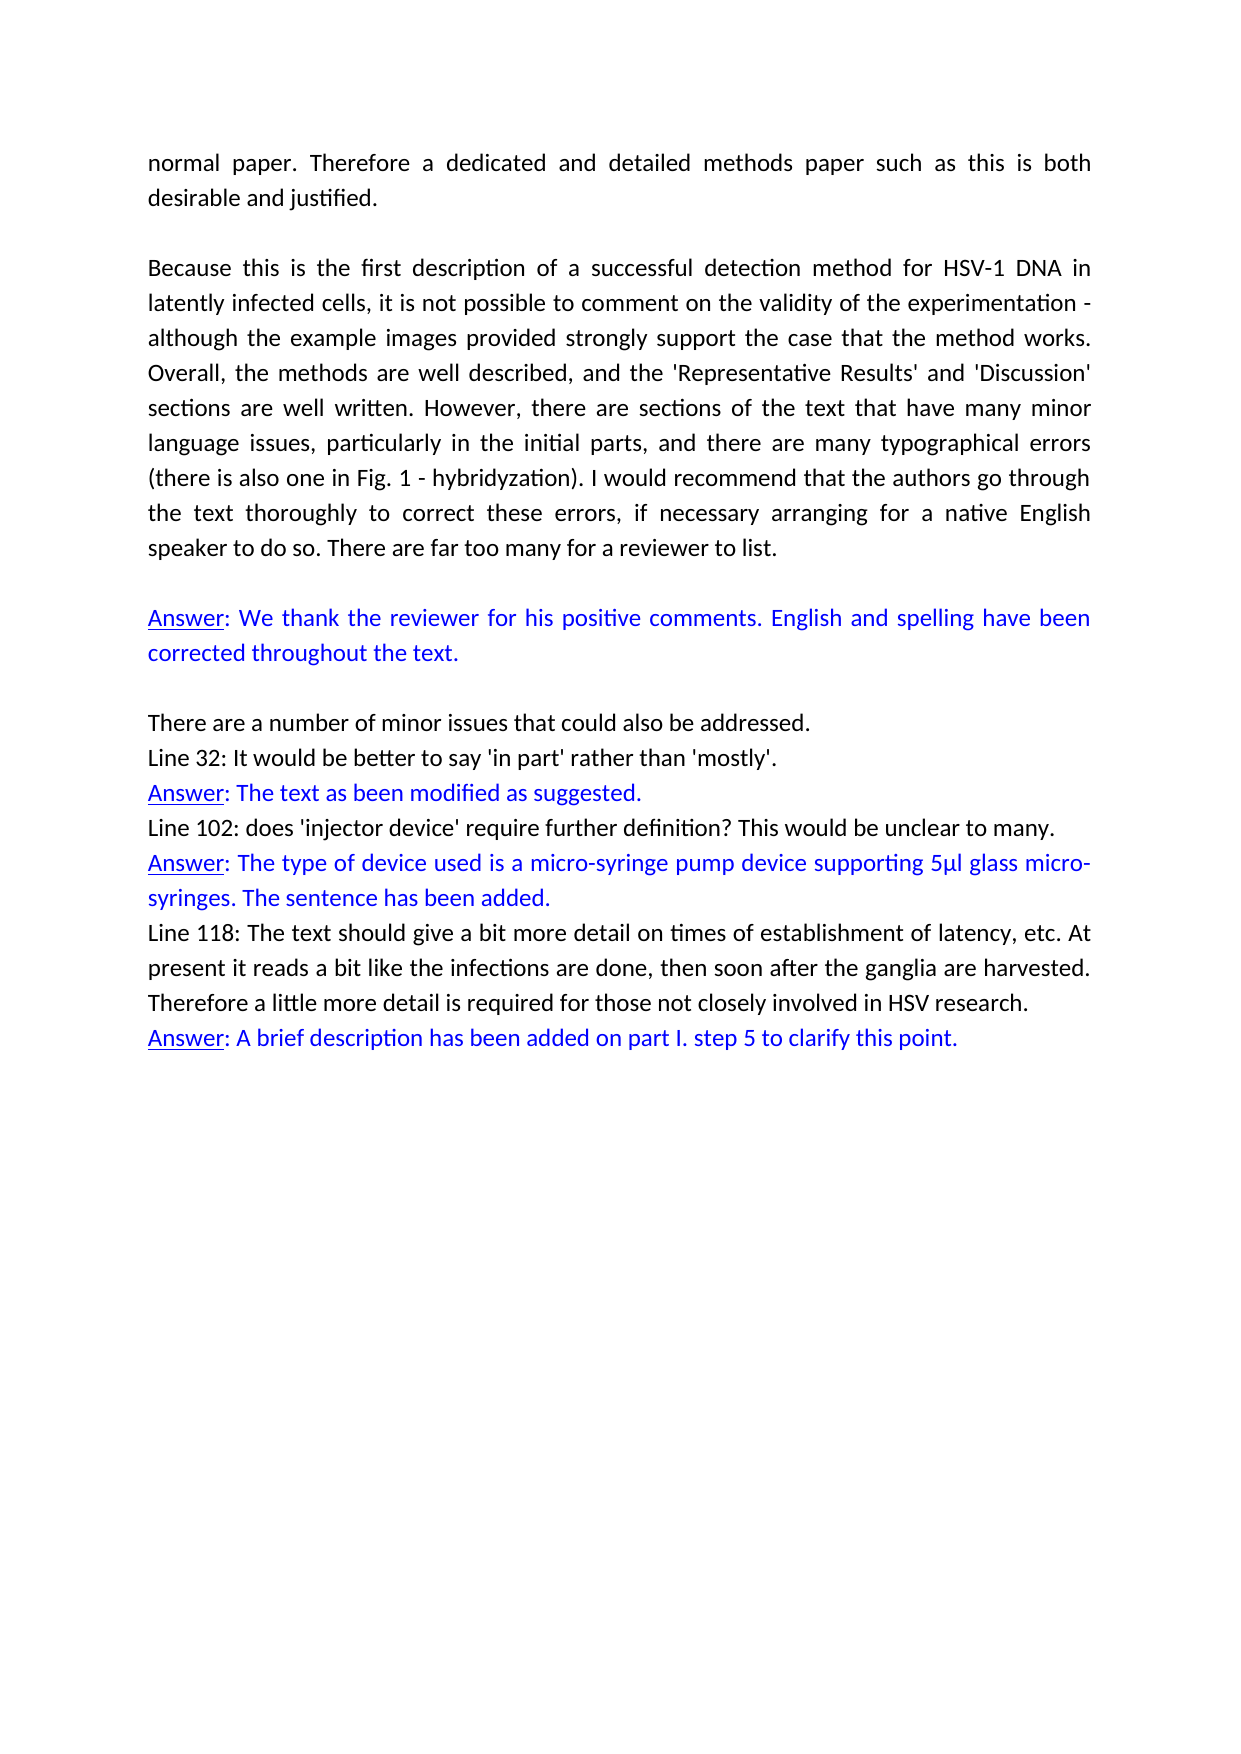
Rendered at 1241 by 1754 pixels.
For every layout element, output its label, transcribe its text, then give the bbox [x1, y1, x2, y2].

text Because this is the first description of a successful detection method for HSV-1 DNA in latently infected cells, it is not possible to comment on the validity of the experimentation - although the example images provided strongly support the case that the method works. Overall, the methods are well described, and the 'Representative Results' and 'Discussion' sections are well written. However, there are sections of the text that have many minor language issues, particularly in the initial parts, and there are many typographical errors (there is also one in Fig. 1 - hybridyzation). I would recommend that the authors go through the text thoroughly to correct these errors, if necessary arranging for a native English speaker to do so. There are far too many for a reviewer to list. [148, 253, 1093, 563]
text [148, 148, 1093, 213]
text Answer: The text as been modified as suggested. [148, 778, 1093, 808]
text Answer: We thank the reviewer for his positive comments. English and spelling have been corrected throughout the text. [148, 603, 1093, 668]
text Line 102: does 'injector device' require further definition? This would be unclear to many. [148, 813, 1093, 843]
text There are a number of minor issues that could also be addressed. [148, 708, 1093, 738]
text Answer: A brief description has been added on part I. step 5 to clarify this point. [148, 1023, 1093, 1053]
text Line 118: The text should give a bit more detail on times of establishment of latency, etc. At present it reads a bit like the infections are done, then soon after the ganglia are harvested. Therefore a little more detail is required for those not closely involved in HSV research. [148, 918, 1093, 1018]
text Answer: The type of device used is a micro-syringe pump device supporting 5µl glass micro-syringes. The sentence has been added. [148, 848, 1093, 913]
text Line 32: It would be better to say 'in part' rather than 'mostly'. [148, 743, 1093, 773]
